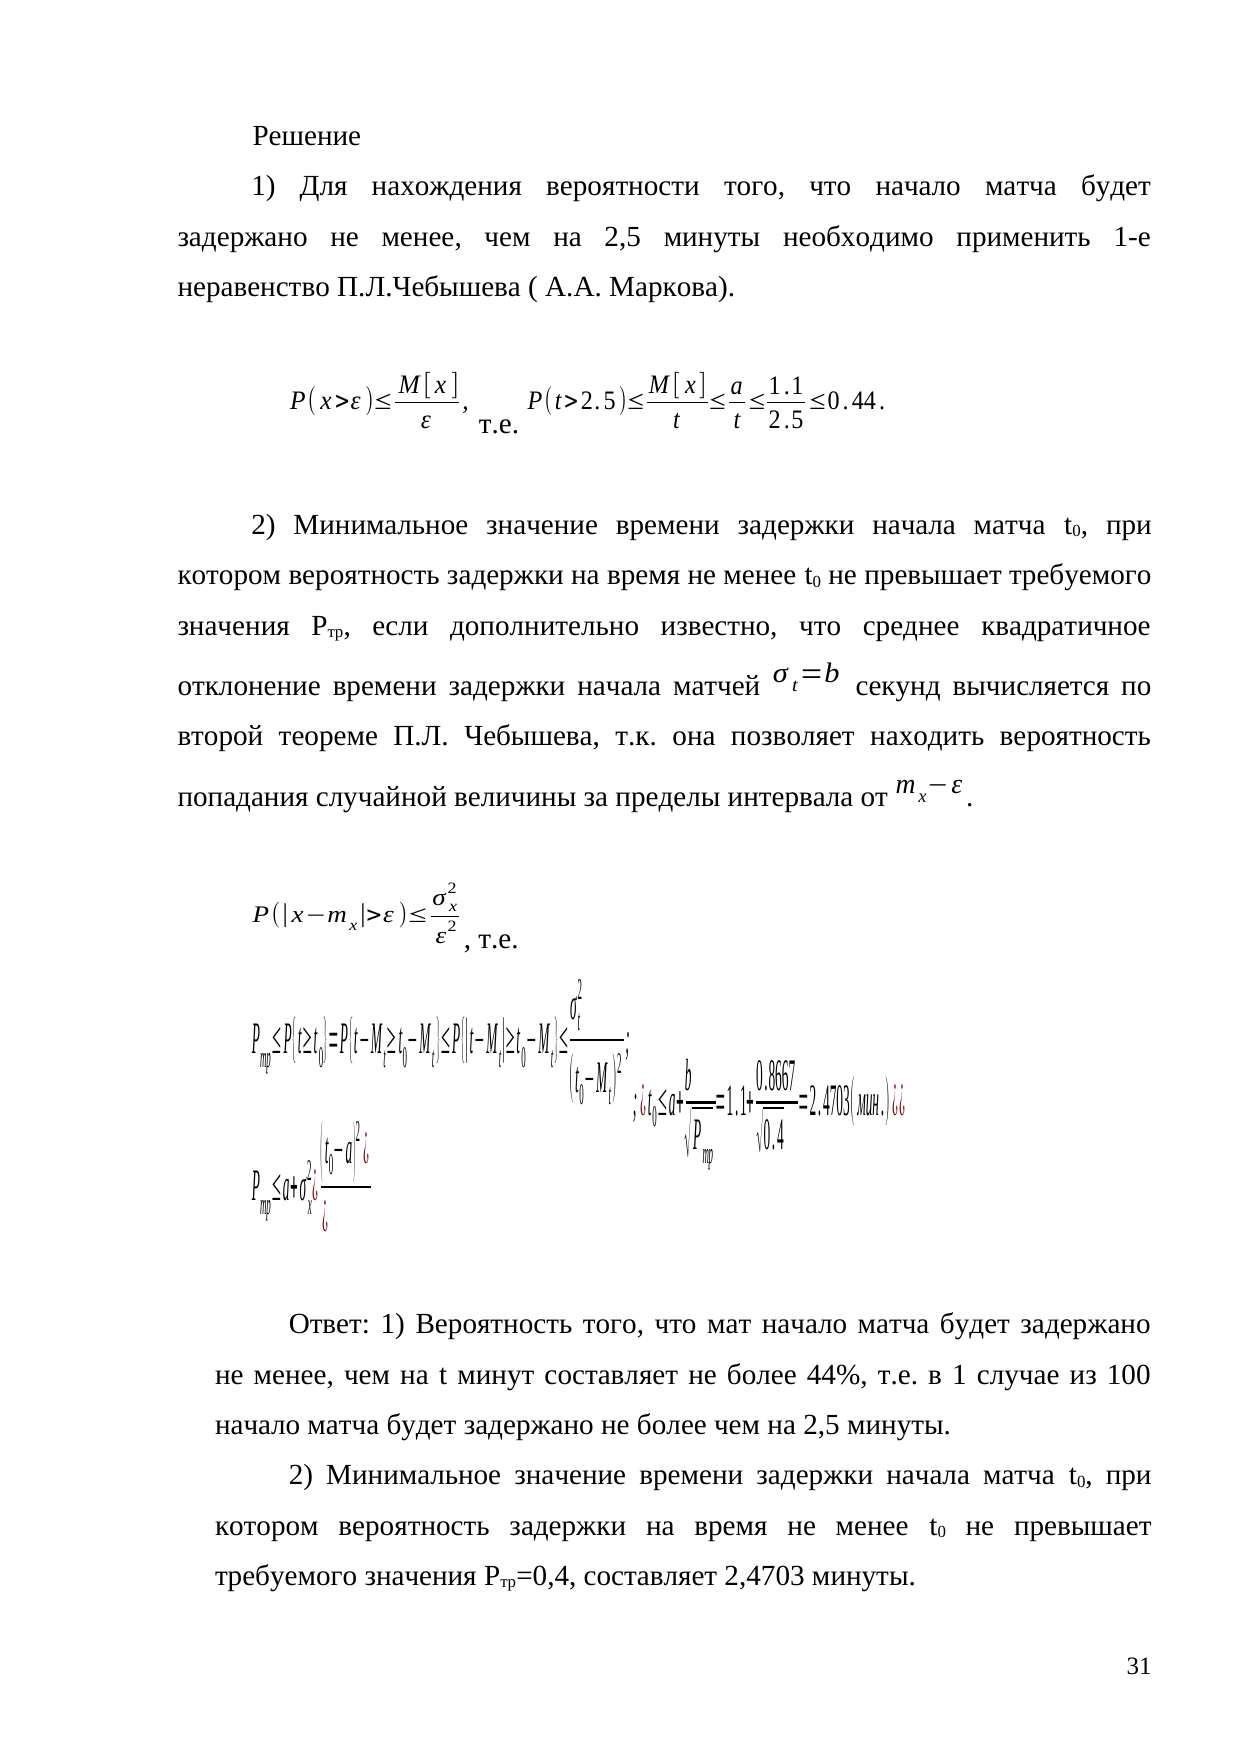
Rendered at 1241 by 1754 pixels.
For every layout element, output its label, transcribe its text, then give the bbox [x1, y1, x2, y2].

text т.е. [215, 370, 1152, 440]
text 2) Минимальное значение времени задержки начала матча t0, при котором вероятность задержки на время не менее t0 не превышает требуемого значения Ртр=0,4, составляет 2,4703 минуты. [215, 1457, 1152, 1592]
text 2) Минимальное значение времени задержки начала матча t0, при котором вероятность задержки на время не менее t0 не превышает требуемого значения Ртр, если дополнительно известно, что среднее квадратичное отклонение времени задержки начала матчей секунд вычисляется по второй теореме П.Л. Чебышева, т.к. она позволяет находить вероятность попадания случайной величины за пределы интервала от . [177, 507, 1152, 813]
text Решение [177, 118, 1152, 152]
text Ответ: 1) Вероятность того, что мат начало матча будет задержано не менее, чем на t минут составляет не более 44%, т.е. в 1 случае из 100 начало матча будет задержано не более чем на 2,5 минуты. [215, 1306, 1152, 1441]
text , т.е. [177, 880, 1152, 955]
text 1) Для нахождения вероятности того, что начало матча будет задержано не менее, чем на 2,5 минуты необходимо применить 1-е неравенство П.Л.Чебышева ( А.А. Маркова). [177, 168, 1152, 303]
